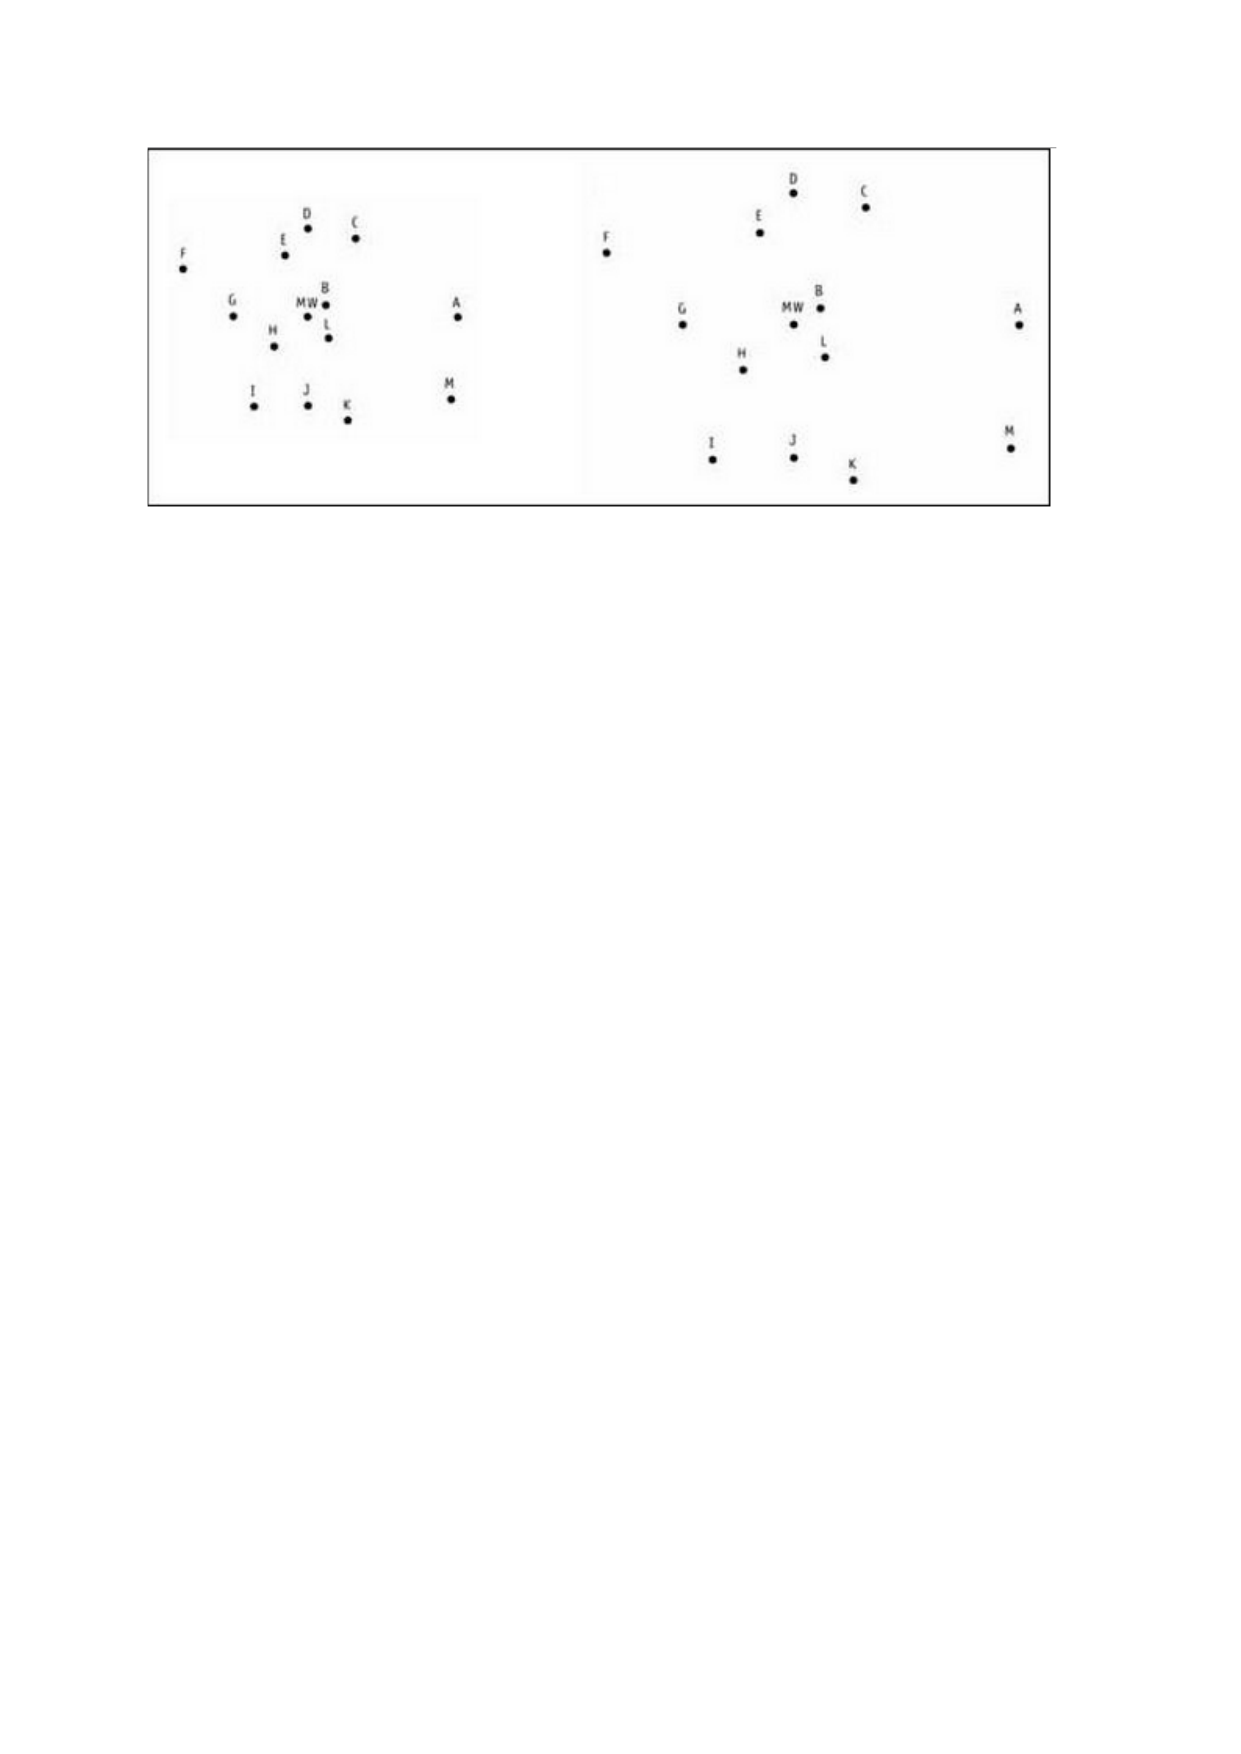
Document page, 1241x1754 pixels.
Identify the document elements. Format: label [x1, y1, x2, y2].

picture [147, 147, 1057, 513]
